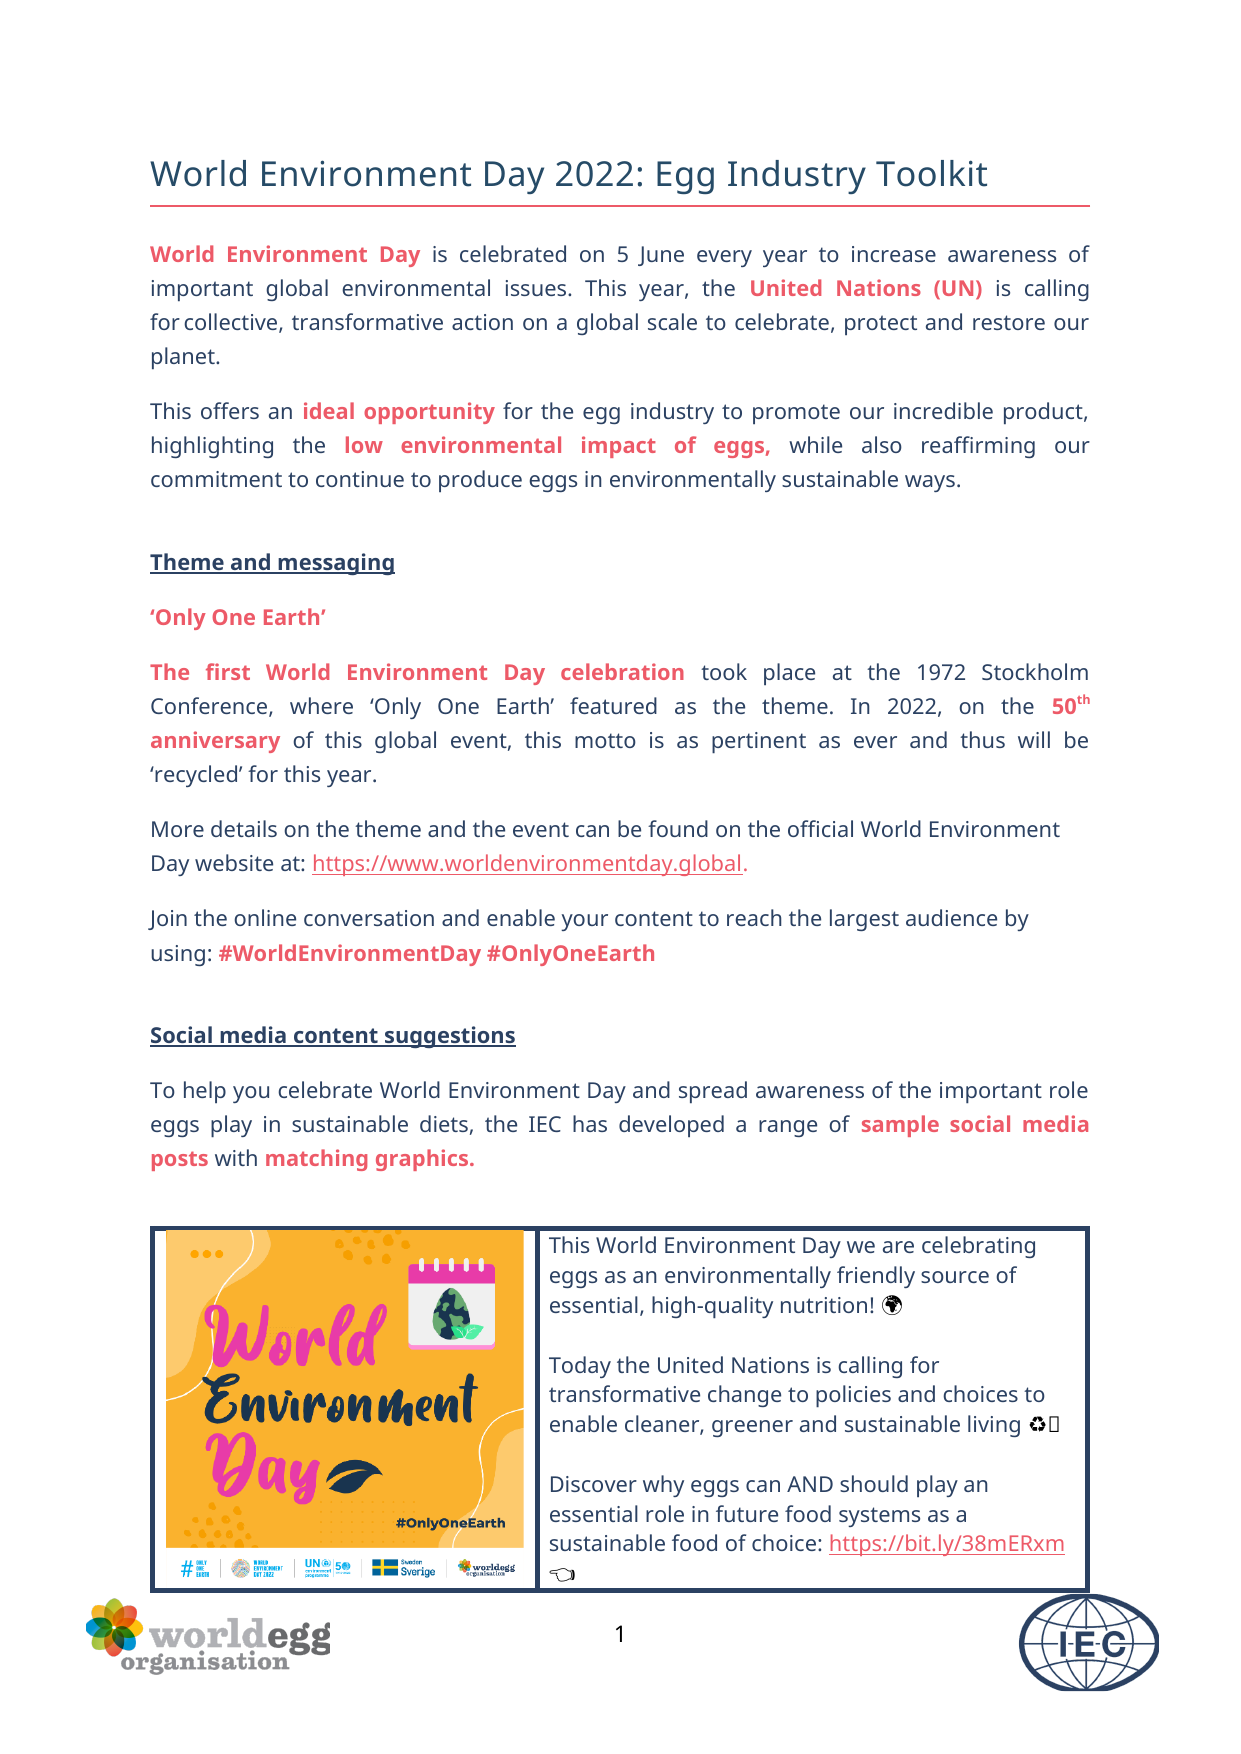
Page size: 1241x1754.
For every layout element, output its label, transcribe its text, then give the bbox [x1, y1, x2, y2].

text Social media content suggestions [150, 1020, 1090, 1050]
title World Environment Day 2022: Egg Industry Toolkit [150, 150, 1090, 205]
text More details on the theme and the event can be found on the official World Environment Day website at: https://www.worldenvironmentday.global. [150, 814, 1090, 878]
text ‘Only One Earth’ [150, 602, 1090, 632]
picture [86, 1590, 330, 1679]
text Theme and messaging [150, 547, 1090, 577]
text The first World Environment Day celebration took place at the 1972 Stockholm Conference, where ‘Only One Earth’ featured as the theme. In 2022, on the 50th anniversary of this global event, this motto is as pertinent as ever and thus will be ‘recycled’ for this year. [150, 657, 1090, 789]
text To help you celebrate World Environment Day and spread awareness of the important role eggs play in sustainable diets, the IEC has developed a range of sample social media posts with matching graphics. [150, 1075, 1090, 1173]
table_header [155, 1231, 166, 1588]
table_header [524, 1231, 535, 1588]
text World Environment Day is celebrated on 5 June every year to increase awareness of important global environmental issues. This year, the United Nations (UN) is calling for collective, transformative action on a global scale to celebrate, protect and restore our planet. [150, 238, 1090, 371]
picture [1018, 1593, 1159, 1691]
text This offers an ideal opportunity for the egg industry to promote our incredible product, highlighting the low environmental impact of eggs, while also reaffirming our commitment to continue to produce eggs in environmentally sustainable ways. [150, 396, 1090, 494]
text Join the online conversation and enable your content to reach the largest audience by using: #WorldEnvironmentDay #OnlyOneEarth [150, 903, 1090, 967]
picture [166, 1230, 524, 1588]
